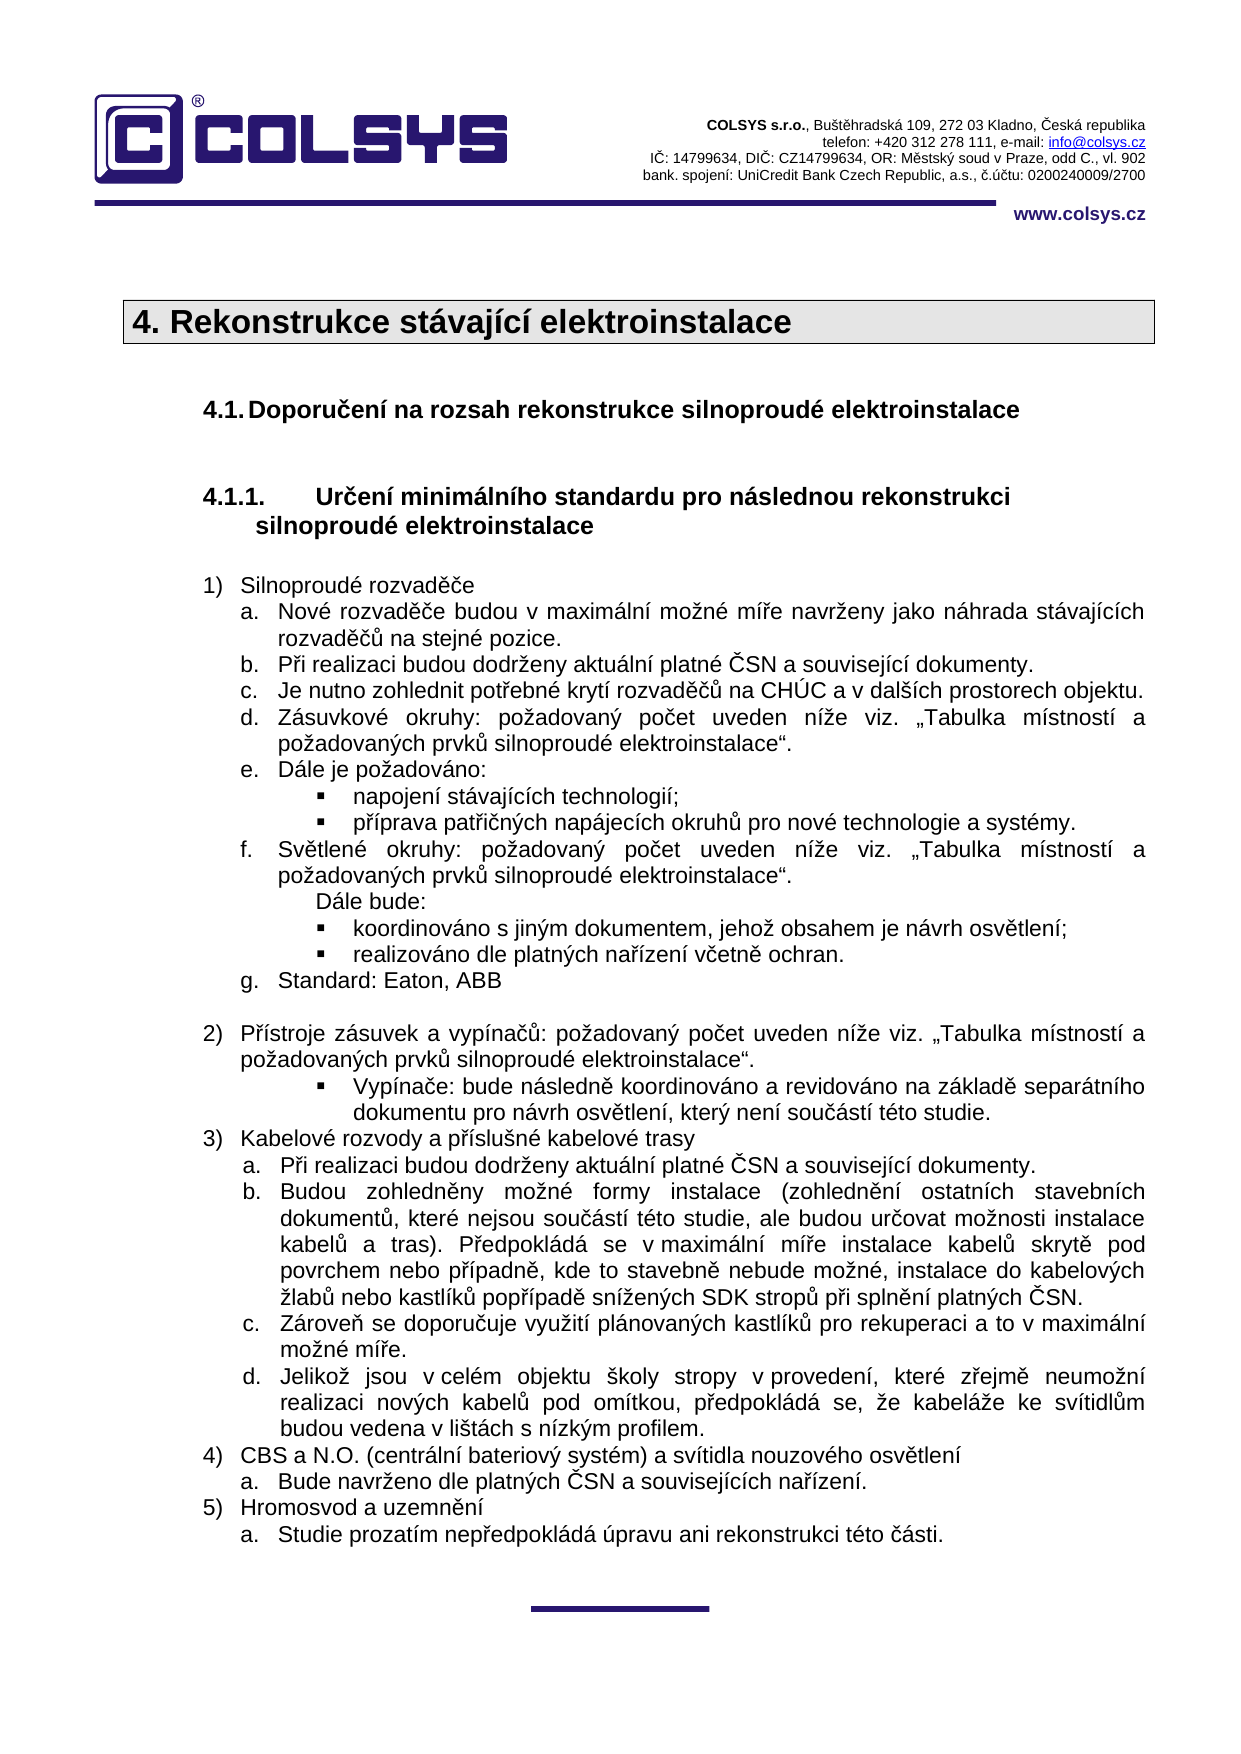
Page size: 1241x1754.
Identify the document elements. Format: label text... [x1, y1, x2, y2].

list Kabelové rozvody a příslušné kabelové trasy [203, 1125, 1146, 1152]
list Budou zohledněny možné formy instalace (zohlednění ostatních stavebních dokumentů, které nejsou součástí této studie, ale budou určovat možnosti instalace kabelů a tras). Předpokládá se v maximální míře instalace kabelů skrytě pod povrchem nebo případně, kde to stavebně nebude možné, instalace do kabelových žlabů nebo kastlíků popřípadě snížených SDK stropů při splnění platných ČSN. [242, 1178, 1146, 1310]
subtitle Určení minimálního standardu pro následnou rekonstrukci silnoproudé elektroinstalace [203, 482, 1146, 539]
list Zároveň se doporučuje využití plánovaných kastlíků pro rekuperaci a to v maximální možné míře. [242, 1310, 1146, 1363]
list Nové rozvaděče budou v maximální možné míře navrženy jako náhrada stávajících rozvaděčů na stejné pozice. [240, 598, 1146, 651]
list Je nutno zohlednit potřebné krytí rozvaděčů na CHÚC a v dalších prostorech objektu. [240, 677, 1146, 704]
list příprava patřičných napájecích okruhů pro nové technologie a systémy. [315, 809, 1146, 836]
subtitle Rekonstrukce stávající elektroinstalace [124, 301, 1154, 343]
list Dále bude: [315, 888, 1146, 914]
list Při realizaci budou dodrženy aktuální platné ČSN a související dokumenty. [240, 651, 1146, 677]
list Vypínače: bude následně koordinováno a revidováno na základě separátního dokumentu pro návrh osvětlení, který není součástí této studie. [315, 1073, 1146, 1125]
list CBS a N.O. (centrální bateriový systém) a svítidla nouzového osvětlení [203, 1442, 1146, 1468]
list Světlené okruhy: požadovaný počet uveden níže viz. „Tabulka místností a požadovaných prvků silnoproudé elektroinstalace“. [240, 836, 1146, 888]
list Bude navrženo dle platných ČSN a souvisejících nařízení. [240, 1468, 1146, 1494]
list Hromosvod a uzemnění [203, 1494, 1146, 1521]
list Dále je požadováno: [240, 756, 1146, 783]
list Při realizaci budou dodrženy aktuální platné ČSN a související dokumenty. [242, 1152, 1146, 1178]
list Silnoproudé rozvaděče [203, 572, 1146, 598]
list koordinováno s jiným dokumentem, jehož obsahem je návrh osvětlení; [315, 914, 1146, 941]
list napojení stávajících technologií; [315, 783, 1146, 809]
list Přístroje zásuvek a vypínačů: požadovaný počet uveden níže viz. „Tabulka místností a požadovaných prvků silnoproudé elektroinstalace“. [203, 1020, 1146, 1073]
list Zásuvkové okruhy: požadovaný počet uveden níže viz. „Tabulka místností a požadovaných prvků silnoproudé elektroinstalace“. [240, 704, 1146, 756]
list Studie prozatím nepředpokládá úpravu ani rekonstrukci této části. [240, 1521, 1146, 1547]
list Jelikož jsou v celém objektu školy stropy v provedení, které zřejmě neumožní realizaci nových kabelů pod omítkou, předpokládá se, že kabeláže ke svítidlům budou vedena v lištách s nízkým profilem. [242, 1363, 1146, 1442]
list realizováno dle platných nařízení včetně ochran. [315, 941, 1146, 967]
list Standard: Eaton, ABB [240, 967, 1146, 994]
subtitle Doporučení na rozsah rekonstrukce silnoproudé elektroinstalace [203, 396, 1146, 424]
